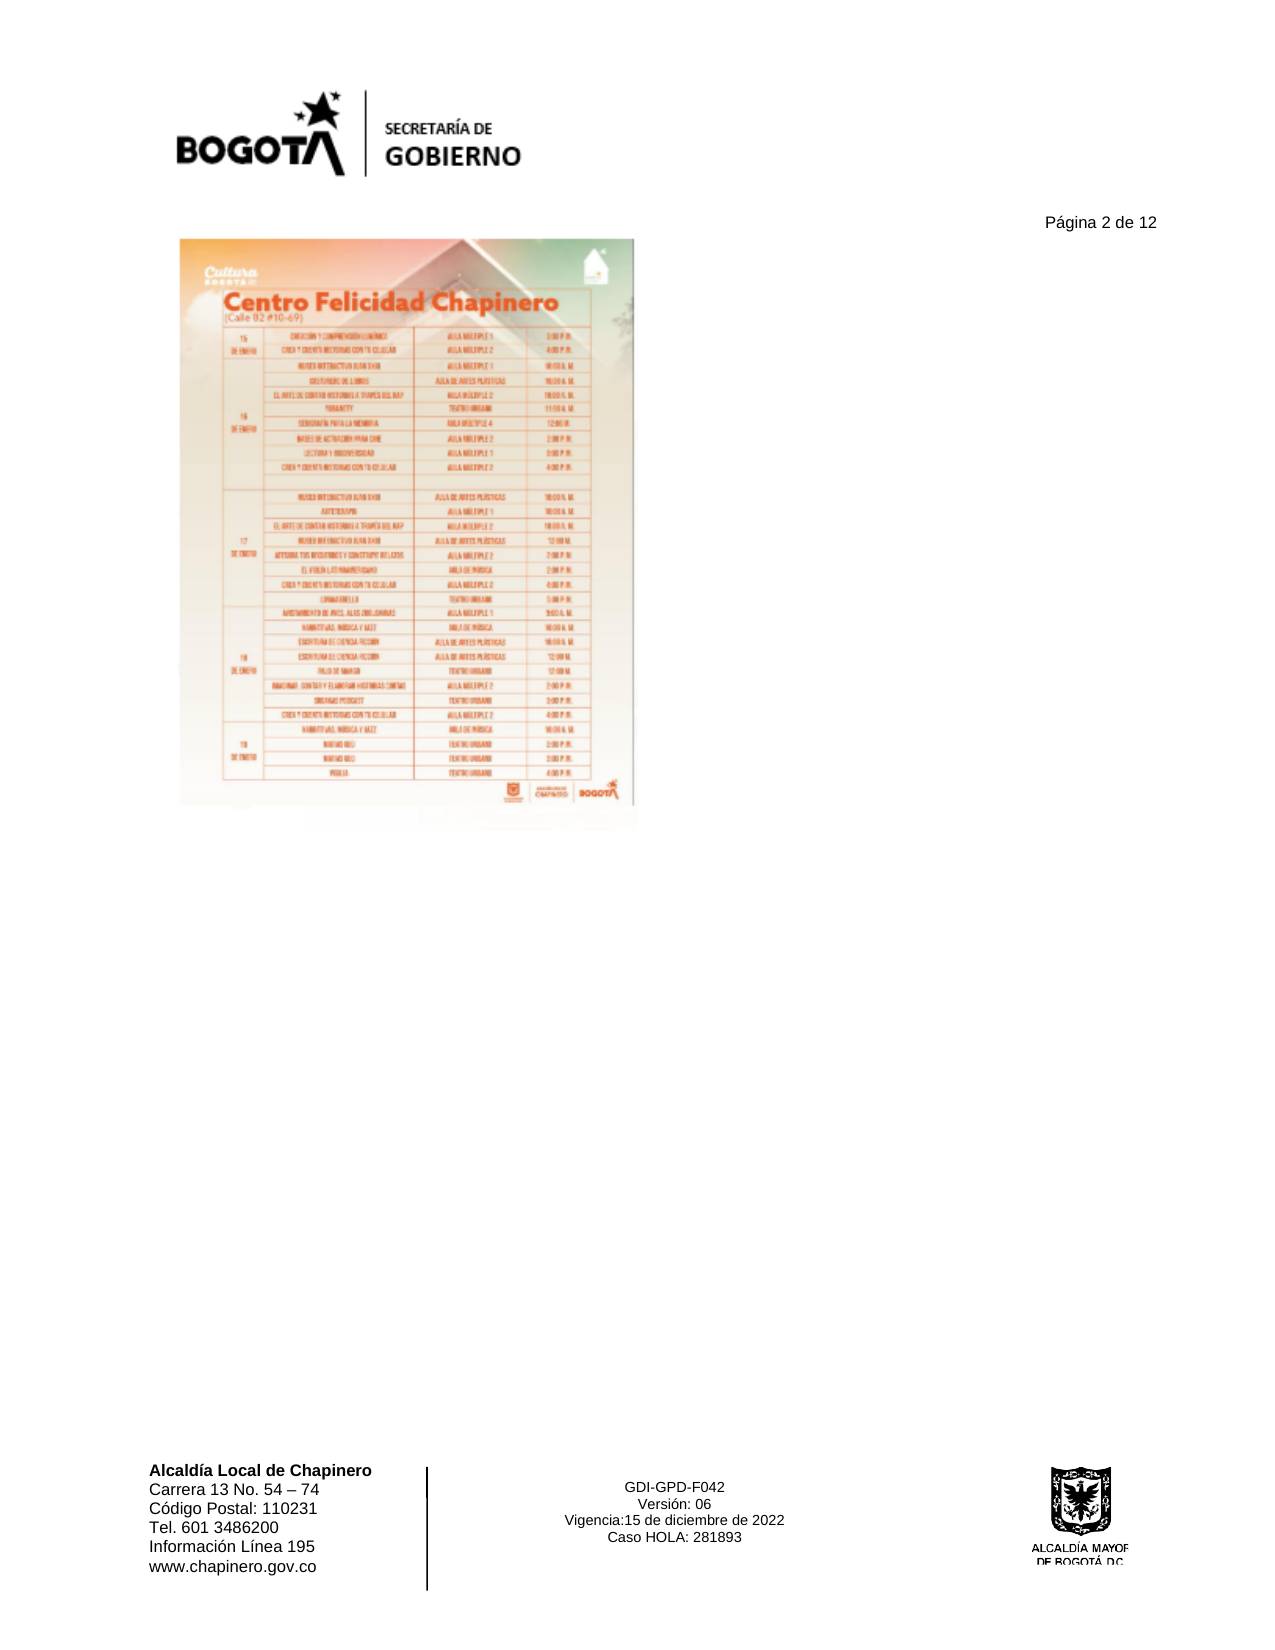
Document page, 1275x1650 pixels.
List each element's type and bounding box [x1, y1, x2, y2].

picture [177, 236, 639, 831]
picture [1031, 1467, 1128, 1564]
picture [146, 66, 538, 195]
